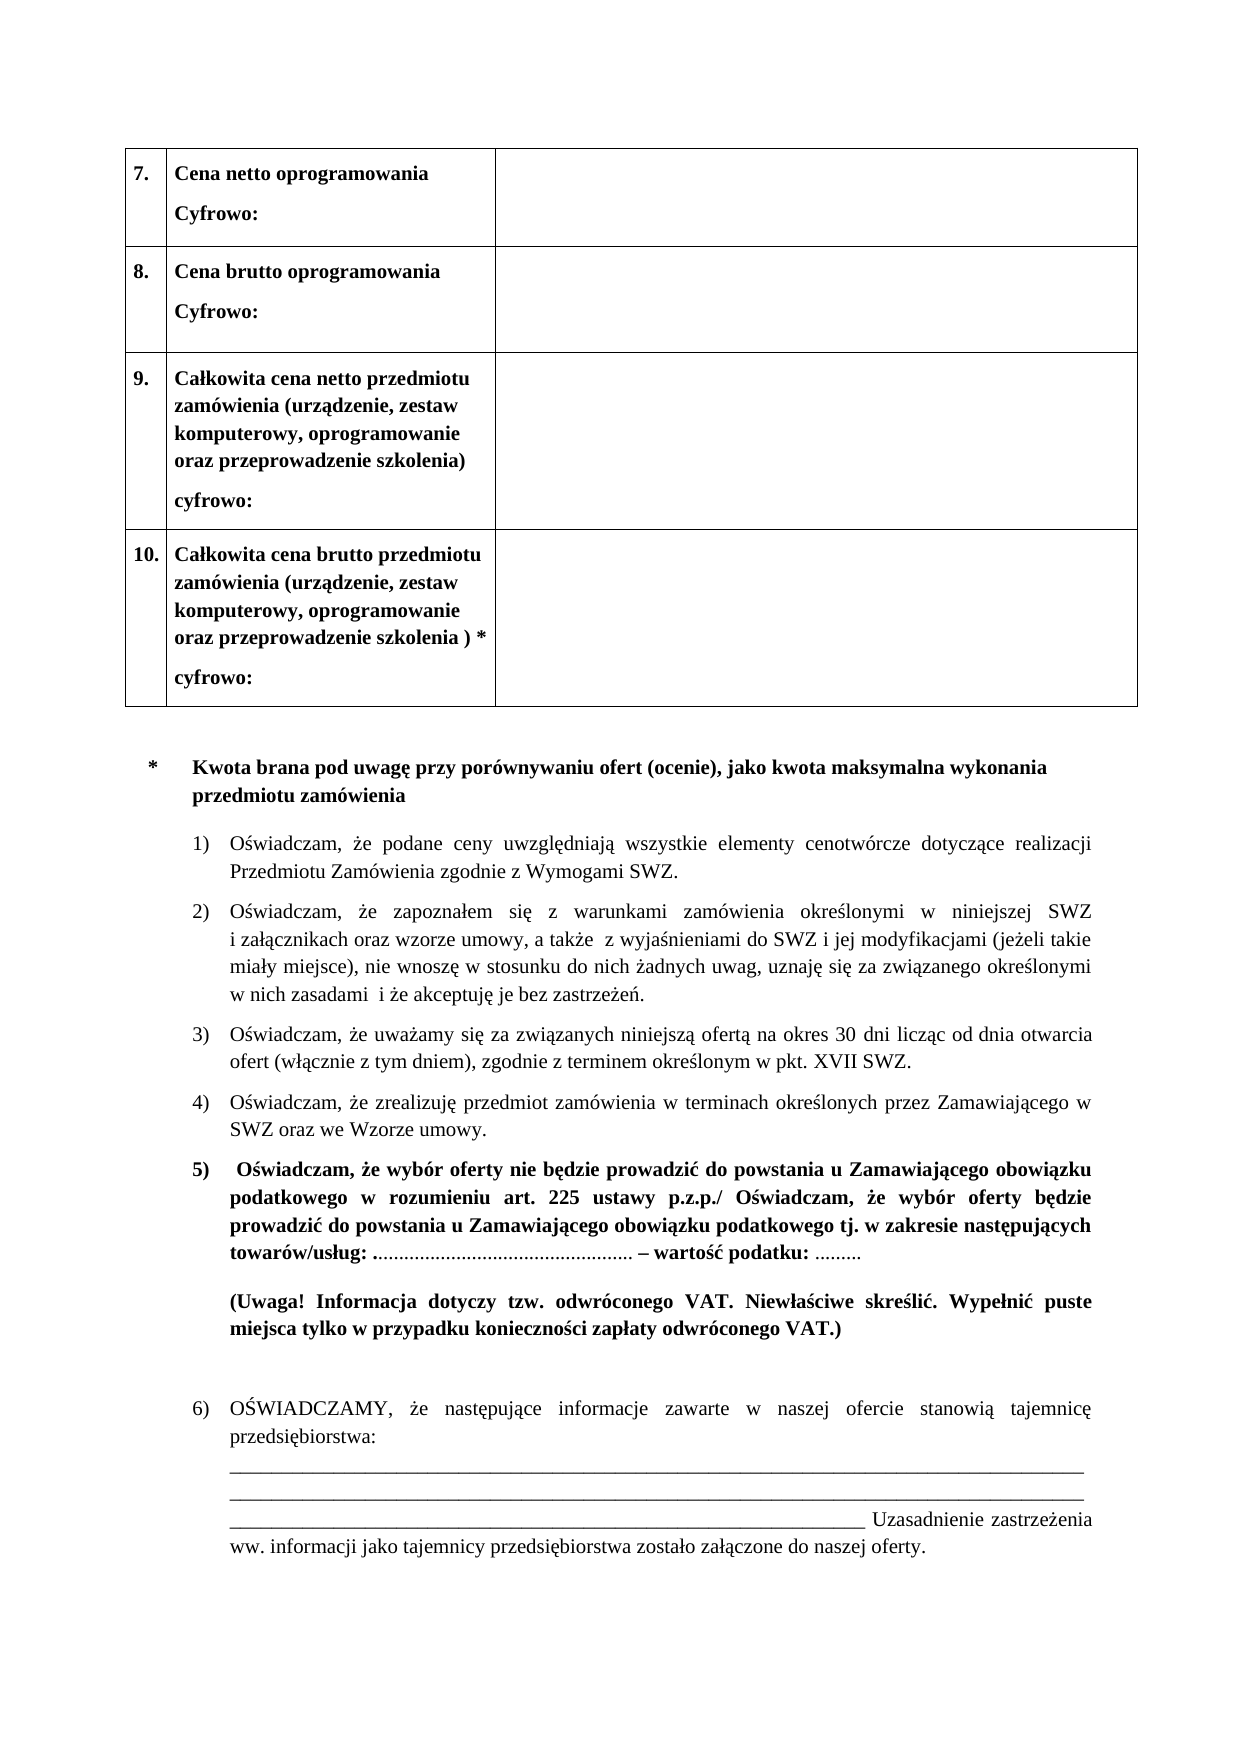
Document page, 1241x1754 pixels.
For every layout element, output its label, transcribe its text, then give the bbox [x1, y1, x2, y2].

list Oświadczam, że zapoznałem się z warunkami zamówienia określonymi w niniejszej SWZ i załącznikach oraz wzorze umowy, a także z wyjaśnieniami do SWZ i jej modyfikacjami (jeżeli takie miały miejsce), nie wnoszę w stosunku do nich żadnych uwag, uznaję się za związanego określonymi w nich zasadami i że akceptuję je bez zastrzeżeń. [192, 899, 1093, 1006]
text * Kwota brana pod uwagę przy porównywaniu ofert (ocenie), jako kwota maksymalna wykonania przedmiotu zamówienia [148, 755, 1093, 807]
table_cell 9. [126, 353, 166, 529]
table_cell [496, 353, 1137, 529]
table_cell Cena brutto oprogramowania Cyfrowo: [167, 247, 495, 352]
list Oświadczam, że wybór oferty nie będzie prowadzić do powstania u Zamawiającego obowiązku podatkowego w rozumieniu art. 225 ustawy p.z.p./ Oświadczam, że wybór oferty będzie prowadzić do powstania u Zamawiającego obowiązku podatkowego tj. w zakresie następujących towarów/usług: .................................................. – wartość podatku: ......... [192, 1157, 1093, 1264]
text (Uwaga! Informacja dotyczy tzw. odwróconego VAT. Niewłaściwe skreślić. Wypełnić puste miejsca tylko w przypadku konieczności zapłaty odwróconego VAT.) [229, 1288, 1093, 1340]
list Oświadczam, że zrealizuję przedmiot zamówienia w terminach określonych przez Zamawiającego w SWZ oraz we Wzorze umowy. [192, 1089, 1093, 1141]
table_cell 10. [126, 530, 166, 706]
table_cell [496, 247, 1137, 352]
table_cell Całkowita cena brutto przedmiotu zamówienia (urządzenie, zestaw komputerowy, oprogramowanie oraz przeprowadzenie szkolenia ) * cyfrowo: [167, 530, 495, 706]
table_cell 7. [126, 149, 166, 246]
table_cell Cena netto oprogramowania Cyfrowo: [167, 149, 495, 246]
list Oświadczam, że uważamy się za związanych niniejszą ofertą na okres 30 dni licząc od dnia otwarcia ofert (włącznie z tym dniem), zgodnie z terminem określonym w pkt. XVII SWZ. [192, 1022, 1093, 1073]
list Oświadczam, że podane ceny uwzględniają wszystkie elementy cenotwórcze dotyczące realizacji Przedmiotu Zamówienia zgodnie z Wymogami SWZ. [192, 831, 1093, 883]
table_cell [496, 149, 1137, 246]
table_cell Całkowita cena netto przedmiotu zamówienia (urządzenie, zestaw komputerowy, oprogramowanie oraz przeprowadzenie szkolenia) cyfrowo: [167, 353, 495, 529]
table_cell 8. [126, 247, 166, 352]
list OŚWIADCZAMY, że następujące informacje zawarte w naszej ofercie stanowią tajemnicę przedsiębiorstwa: _________________________________________________________________________________________________________________________________________________________________________________________________________________________________ Uzasadnienie zastrzeżenia ww. informacji jako tajemnicy przedsiębiorstwa zostało załączone do naszej oferty. [192, 1396, 1093, 1558]
table_cell [496, 530, 1137, 706]
